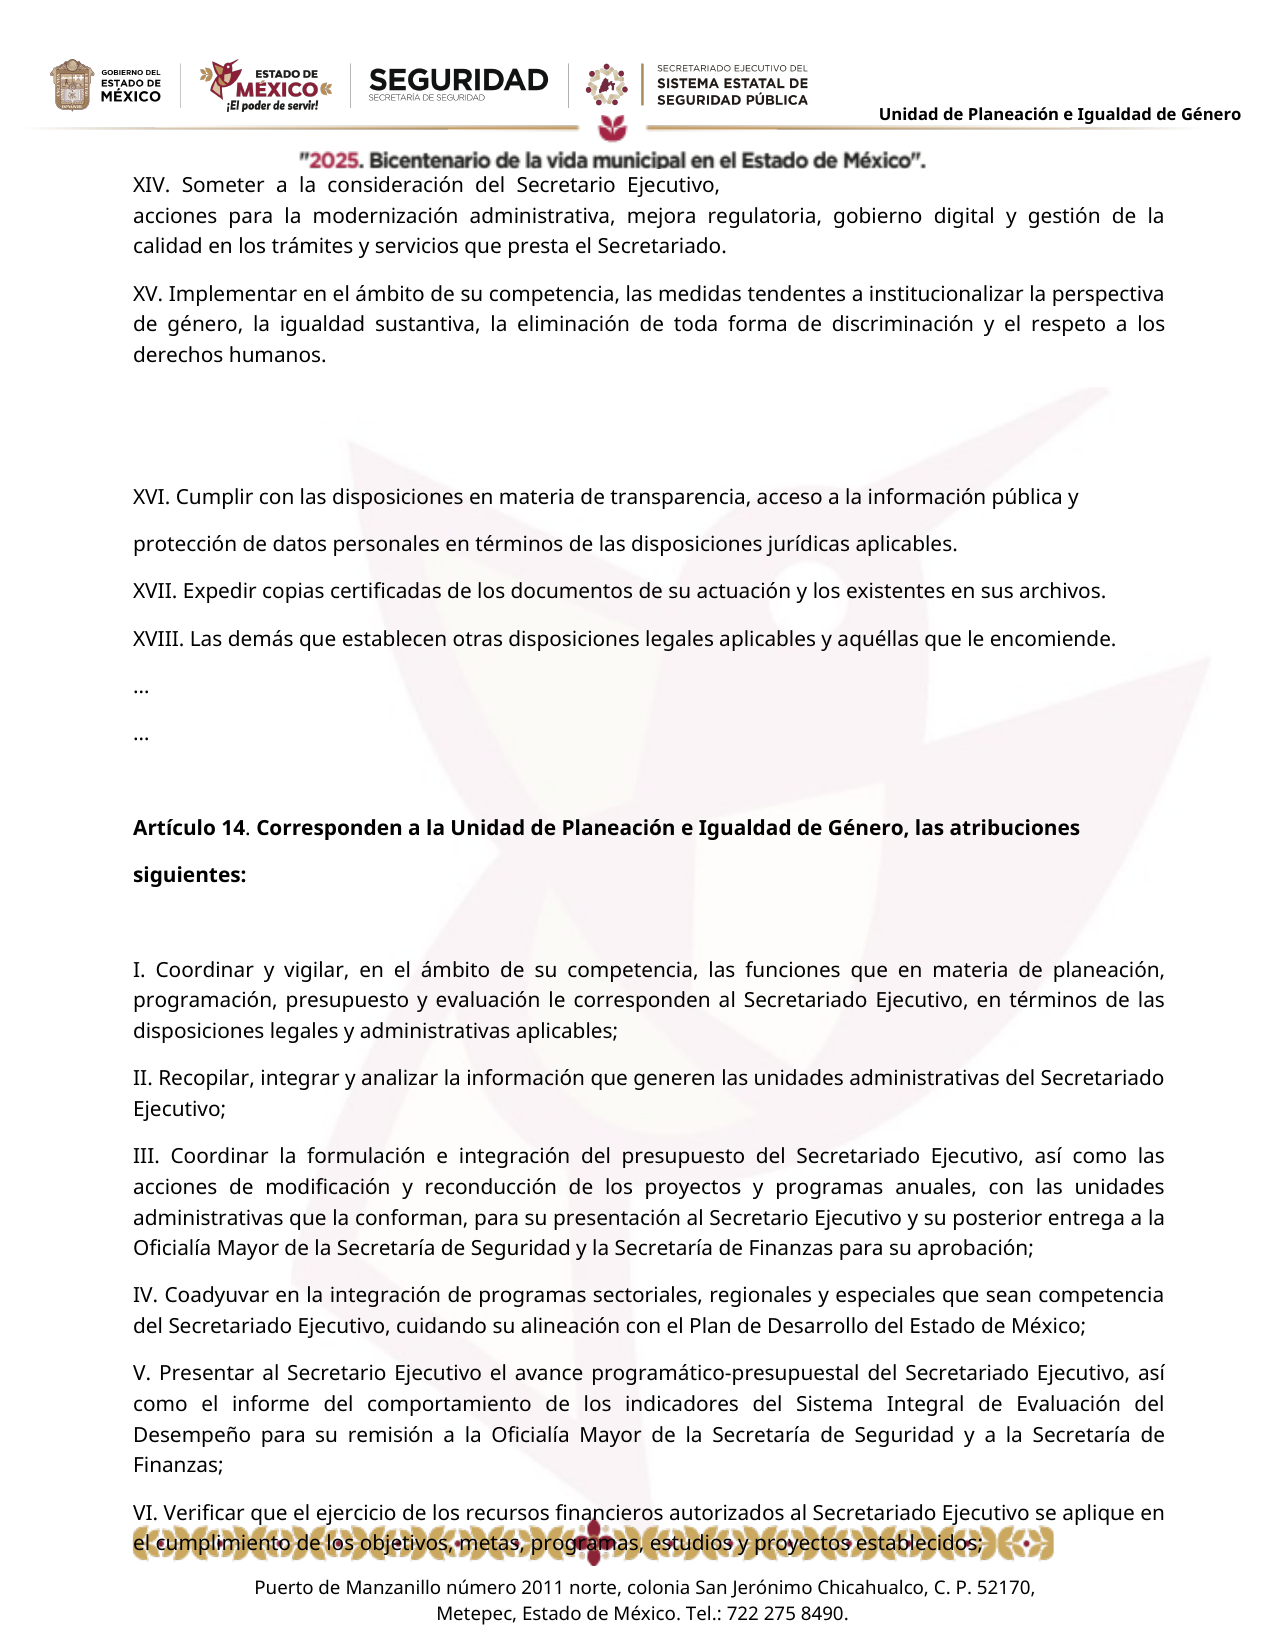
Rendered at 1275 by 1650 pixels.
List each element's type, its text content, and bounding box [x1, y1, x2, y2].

text protección de datos personales en términos de las disposiciones jurídicas aplicables. [133, 529, 1166, 558]
picture [50, 59, 808, 112]
text Artículo 14. Corresponden a la Unidad de Planeación e Igualdad de Género, las atribuciones [133, 813, 1166, 842]
text VI. Verificar que el ejercicio de los recursos financieros autorizados al Secretariado Ejecutivo se aplique en el cumplimiento de los objetivos, metas, programas, estudios y proyectos establecidos; [133, 1498, 1166, 1557]
text I. Coordinar y vigilar, en el ámbito de su competencia, las funciones que en materia de planeación, programación, presupuesto y evaluación le corresponden al Secretariado Ejecutivo, en términos de las disposiciones legales y administrativas aplicables; [133, 955, 1166, 1045]
picture [291, 387, 1212, 1551]
text XVIII. Las demás que establecen otras disposiciones legales aplicables y aquéllas que le encomiende. [133, 624, 1166, 652]
text … [133, 671, 1166, 700]
text … [133, 718, 1166, 747]
text III. Coordinar la formulación e integración del presupuesto del Secretariado Ejecutivo, así como las acciones de modificación y reconducción de los proyectos y programas anuales, con las unidades administrativas que la conforman, para su presentación al Secretario Ejecutivo y su posterior entrega a la Oficialía Mayor de la Secretaría de Seguridad y la Secretaría de Finanzas para su aprobación; [133, 1141, 1166, 1262]
text XV. Implementar en el ámbito de su competencia, las medidas tendentes a institucionalizar la perspectiva de género, la igualdad sustantiva, la eliminación de toda forma de discriminación y el respeto a los derechos humanos. [133, 279, 1166, 369]
text XIV. Someter a la consideración del Secretario Ejecutivo, acciones para la modernización administrativa, mejora regulatoria, gobierno digital y gestión de la calidad en los trámites y servicios que presta el Secretariado. [133, 144, 1166, 260]
text siguientes: [133, 860, 1166, 889]
text IV. Coadyuvar en la integración de programas sectoriales, regionales y especiales que sean competencia del Secretariado Ejecutivo, cuidando su alineación con el Plan de Desarrollo del Estado de México; [133, 1281, 1166, 1340]
text V. Presentar al Secretario Ejecutivo el avance programático-presupuestal del Secretariado Ejecutivo, así como el informe del comportamiento de los indicadores del Sistema Integral de Evaluación del Desempeño para su remisión a la Oficialía Mayor de la Secretaría de Seguridad y a la Secretaría de Finanzas; [133, 1358, 1166, 1479]
text XVII. Expedir copias certificadas de los documentos de su actuación y los existentes en sus archivos. [133, 577, 1166, 605]
text XVI. Cumplir con las disposiciones en materia de transparencia, acceso a la información pública y [133, 482, 1166, 511]
text II. Recopilar, integrar y analizar la información que generen las unidades administrativas del Secretariado Ejecutivo; [133, 1063, 1166, 1123]
